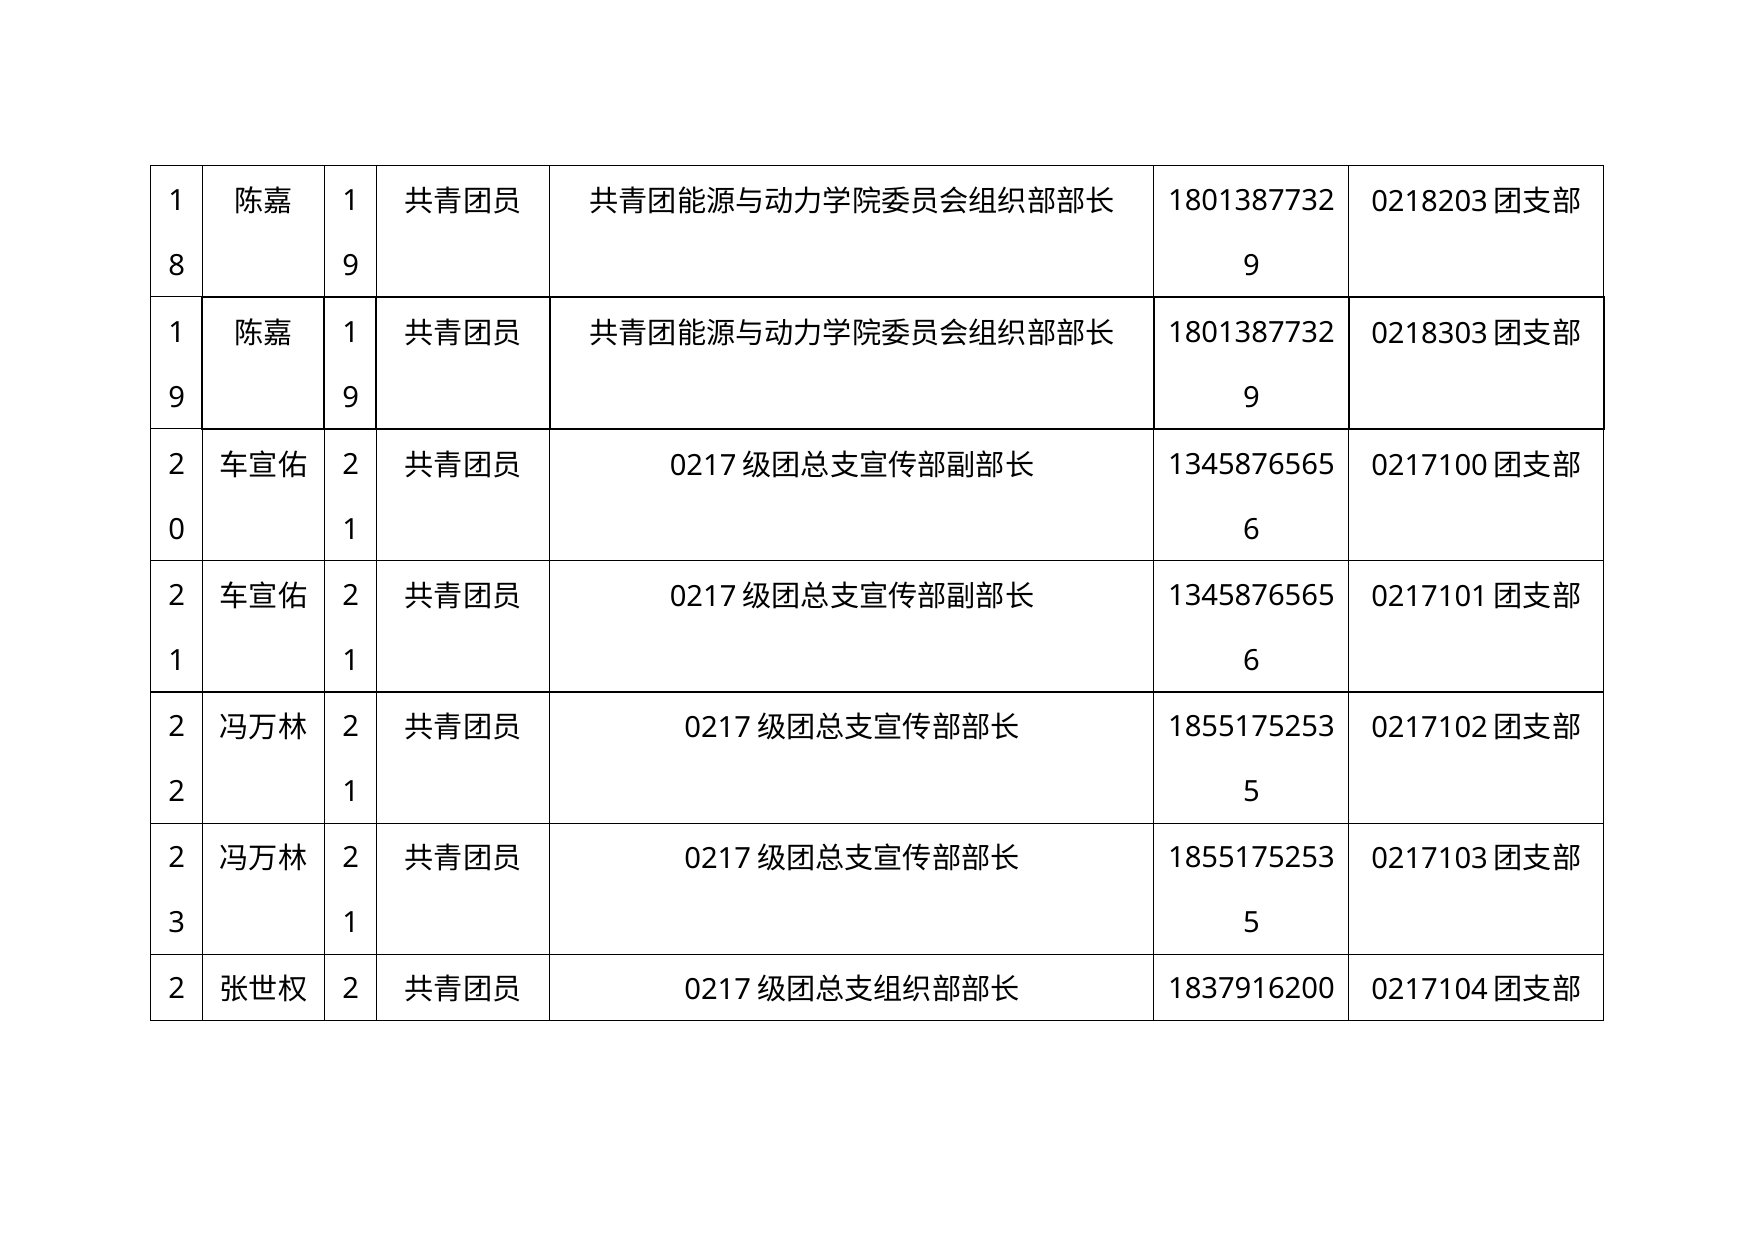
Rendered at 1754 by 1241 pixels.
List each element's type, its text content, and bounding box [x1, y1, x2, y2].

table_cell 0217100团支部 [1349, 430, 1603, 560]
table_cell 19 [151, 297, 201, 428]
table_cell 共青团员 [377, 824, 549, 953]
table_cell 24 [151, 955, 202, 1019]
table_cell 共青团员 [377, 693, 549, 822]
table_cell 0217102团支部 [1349, 693, 1603, 822]
table_cell 共青团员 [377, 561, 549, 691]
table_cell 陈嘉 [203, 166, 324, 296]
table_cell 共青团员 [377, 166, 549, 296]
table_cell 0218303团支部 [1350, 298, 1603, 428]
table_cell 共青团能源与动力学院委员会组织部部长 [551, 298, 1153, 428]
table_cell 13458765656 [1154, 561, 1348, 691]
table_cell 18379162006 [1154, 955, 1348, 1019]
table_cell 21 [325, 430, 376, 560]
table_cell 共青团能源与动力学院委员会组织部部长 [550, 166, 1153, 296]
table_cell 陈嘉 [203, 298, 323, 428]
table_cell 0217级团总支宣传部副部长 [550, 430, 1153, 560]
table_cell 21 [325, 693, 376, 822]
table_cell 共青团员 [377, 430, 549, 560]
table_cell 冯万林 [203, 824, 324, 953]
table_cell 21 [325, 561, 376, 691]
table_cell 21 [325, 824, 376, 953]
table_cell 18551752535 [1154, 824, 1348, 953]
table_cell 0217级团总支宣传部部长 [550, 824, 1153, 953]
table_cell 共青团员 [377, 955, 549, 1019]
table_cell 0217103团支部 [1349, 824, 1603, 953]
table_cell 20 [151, 429, 202, 560]
table_cell 13458765656 [1154, 430, 1348, 560]
table_cell 张世权 [203, 955, 324, 1019]
table_cell 0218203团支部 [1349, 166, 1603, 296]
table_cell 23 [151, 824, 202, 953]
table_cell 19 [325, 166, 376, 296]
table_cell 0217104团支部 [1349, 955, 1603, 1019]
table_cell 0217101团支部 [1349, 561, 1603, 691]
table_cell 车宣佑 [203, 430, 324, 560]
table_cell 21 [151, 561, 202, 691]
table_cell 0217级团总支宣传部副部长 [550, 561, 1153, 691]
table_cell 0217级团总支宣传部部长 [550, 693, 1153, 822]
table_cell 19 [325, 298, 375, 428]
table_cell 18 [151, 166, 202, 296]
table_cell 22 [151, 693, 202, 822]
table_cell 18013877329 [1155, 298, 1348, 428]
table_cell 0217级团总支组织部部长 [550, 955, 1153, 1019]
table_cell 18013877329 [1154, 166, 1348, 296]
table_cell 冯万林 [203, 693, 324, 822]
table_cell 车宣佑 [203, 561, 324, 691]
table_cell 21 [325, 955, 376, 1019]
table_cell 18551752535 [1154, 693, 1348, 822]
table_cell 共青团员 [377, 298, 549, 428]
